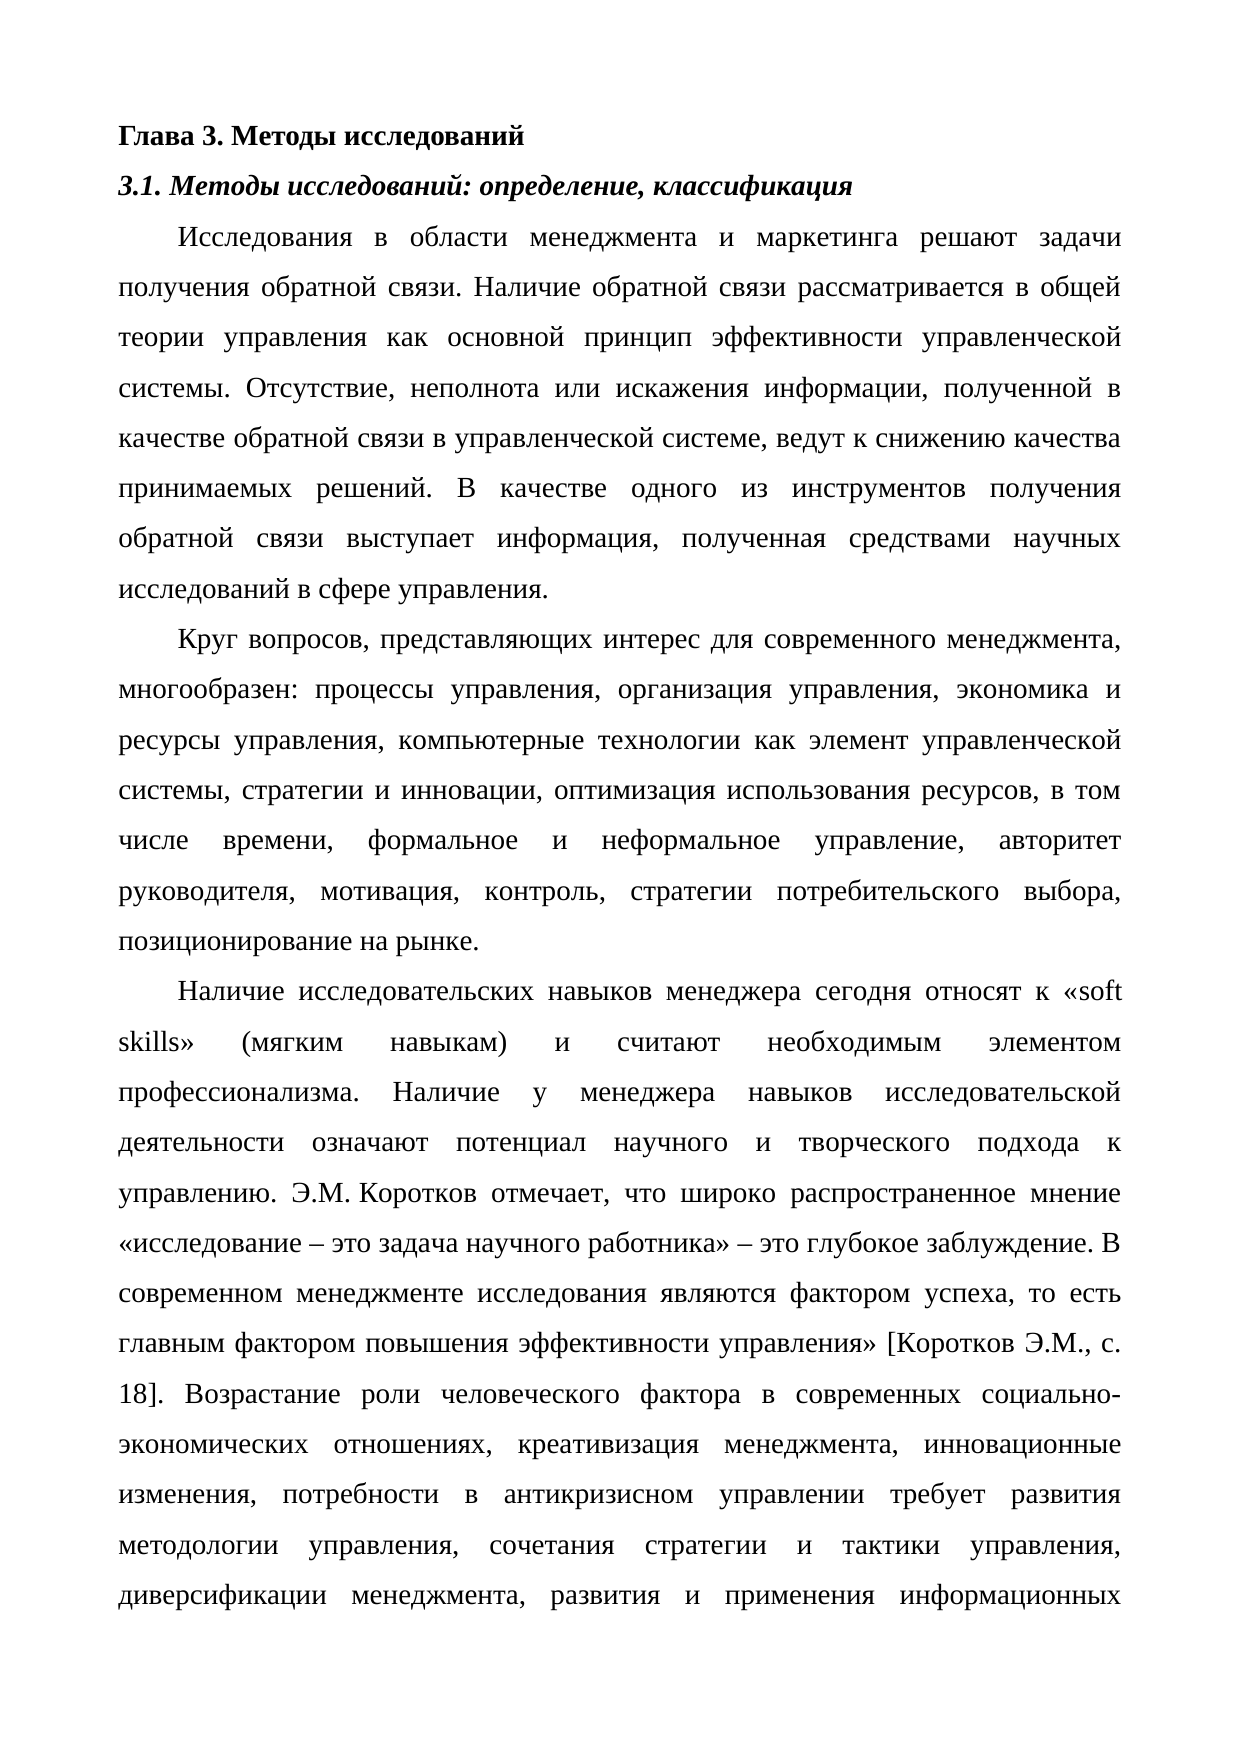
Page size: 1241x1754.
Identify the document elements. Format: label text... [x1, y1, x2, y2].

text Исследования в области менеджмента и маркетинга решают задачи получения обратной связи. Наличие обратной связи рассматривается в общей теории управления как основной принцип эффективности управленческой системы. Отсутствие, неполнота или искажения информации, полученной в качестве обратной связи в управленческой системе, ведут к снижению качества принимаемых решений. В качестве одного из инструментов получения обратной связи выступает информация, полученная средствами научных исследований в сфере управления. [118, 219, 1122, 604]
text Круг вопросов, представляющих интерес для современного менеджмента, многообразен: процессы управления, организация управления, экономика и ресурсы управления, компьютерные технологии как элемент управленческой системы, стратегии и инновации, оптимизация использования ресурсов, в том числе времени, формальное и неформальное управление, авторитет руководителя, мотивация, контроль, стратегии потребительского выбора, позиционирование на рынке. [118, 621, 1122, 957]
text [118, 973, 1122, 1611]
subtitle 3.1. Методы исследований: определение, классификация [118, 168, 1122, 202]
subtitle Глава 3. Методы исследований [118, 118, 1122, 152]
